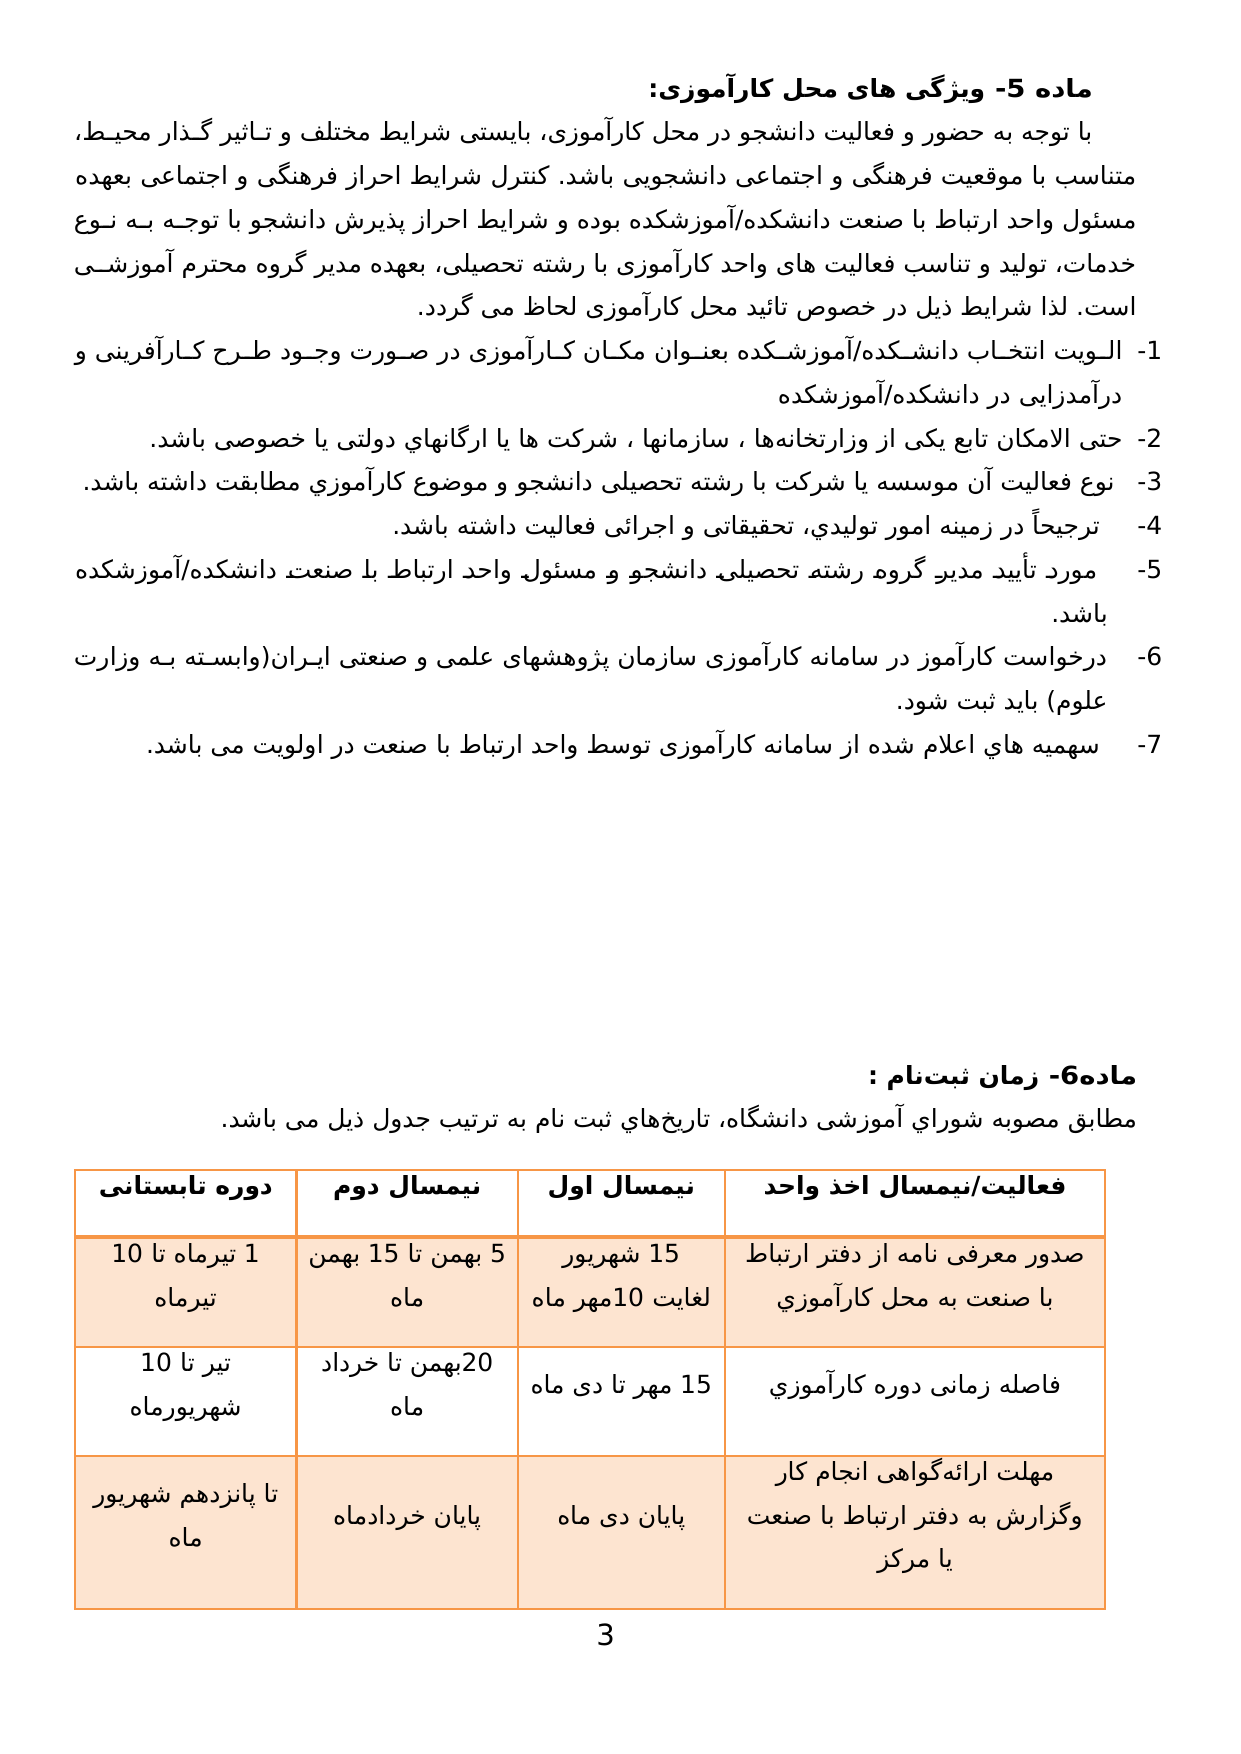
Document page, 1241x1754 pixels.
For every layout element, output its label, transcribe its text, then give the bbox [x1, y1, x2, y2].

table_cell 15 مهر تا دی ماه [519, 1348, 724, 1455]
table_cell تیر تا 10 شهریورماه [76, 1348, 295, 1455]
table_cell تا پانزدهم شهریور ماه [76, 1457, 295, 1608]
table_cell 15 ﺷﻬﺮﯾﻮر لغایت 10مهر ﻣﺎه [519, 1239, 724, 1346]
table_cell 5 بهمن تا 15 بهمن ماه [298, 1239, 517, 1346]
table_cell ﻣﻬﻠﺖ اراﺋﻪگواهی انجام کار وگزارش به دفتر ارتباط با صنعت یا مرکز [726, 1457, 1104, 1608]
table_header ﻧﯿﻤﺴﺎل دوم [298, 1171, 517, 1234]
table_header دوره ﺗﺎﺑﺴﺘﺎﻧﯽ [76, 1171, 295, 1234]
list ﺗﺮﺟﯿﺤﺎً در زﻣﯿﻨﻪ اﻣﻮر ﺗﻮﻟﯿﺪي، ﺗﺤﻘﯿﻘﺎﺗﯽ و اﺟﺮاﺋﯽ ﻓﻌﺎﻟﯿﺖ داﺷﺘﻪ ﺑﺎﺷﺪ. [74, 511, 1137, 541]
text با توجه به حضور و فعالیت دانشجو در محل کارآموزی، بایستی شرایط مختلف و تاثیر گذار محیط، متناسب با موقعیت فرهنگی و اجتماعی دانشجویی باشد. کنترل شرایط احراز فرهنگی و اجتماعی بعهده مسئول واحد ارتباط با صنعت دانشکده/آموزشکده بوده و شرایط احراز پذیرش دانشجو با توجه به نوع خدمات، تولید و تناسب فعالیت های واحد کارآموزی با رشته تحصیلی، بعهده مدیر گروه محترم آموزشی است. لذا شرایط ذیل در خصوص تائید محل کارآموزی لحاظ می گردد. [74, 118, 1137, 322]
table_cell 20بهمن تا خرداد ماه [298, 1348, 517, 1455]
table_header ﻧﯿﻤﺴﺎل اول [519, 1171, 724, 1234]
list ﻧﻮع ﻓﻌﺎﻟﯿﺖ آن موسسه یا شرکت ﺑﺎ رﺷﺘﻪ ﺗﺤﺼﯿﻠﯽ داﻧﺸﺠﻮ و ﻣﻮﺿﻮع ﮐﺎرآﻣﻮزي ﻣﻄﺎﺑﻘﺖ داﺷﺘﻪ ﺑﺎﺷﺪ. [74, 468, 1137, 497]
table_cell پایان خردادماه [298, 1457, 517, 1608]
table_cell 1 تیرماه تا 10 تیرماه [76, 1239, 295, 1346]
list الویت انتخاب دانشکده/آموزشکده بعنوان مکان کارآموزی در صورت وجود طرح کارآفرینی و درآمدزایی در دانشکده/آموزشکده [74, 336, 1137, 409]
table_cell ﺻﺪور ﻣﻌﺮﻓﯽ ﻧﺎﻣﻪ از دﻓﺘﺮ ارﺗﺒﺎط ﺑﺎ ﺻﻨﻌﺖ ﺑﻪ ﻣﺤﻞ ﮐﺎرآﻣﻮزي [726, 1239, 1104, 1346]
list ﻣﻮرد ﺗﺄﯾﯿﺪ مدیر گروه رشته تحصیلی داﻧﺸﺠﻮ و مسئول واحد ارﺗﺒﺎط ﺑﺎ صنعت دانشکده/آموزشکده ﺑﺎﺷﺪ. [74, 555, 1137, 628]
text ماده 5- ویژگی های محل کارآموزی: [74, 74, 1137, 103]
table_header ﻓﻌﺎﻟﯿﺖ/ﻧﯿﻤﺴﺎل اﺧﺬ واﺣﺪ [726, 1171, 1104, 1234]
list ﺳﻬﻤﯿﻪ ﻫﺎي اعلام شده از سامانه کارآموزی ﺗﻮﺳﻂ واحد ارﺗﺒﺎط ﺑﺎ صنعت در اولویت می باشد. [74, 730, 1137, 759]
table_cell پایان دی ماه [519, 1457, 724, 1608]
list ﺣﺘﯽ اﻻﻣﮑﺎن ﺗﺎﺑﻊ ﯾﮑﯽ از وزارﺗﺨﺎﻧﻪﻫﺎ ، سازمانها ، شرکت ها یا ارﮔﺎﻧﻬﺎي دوﻟﺘﯽ یا خصوصی ﺑﺎﺷﺪ. [74, 424, 1137, 453]
text مطابق ﻣﺼﻮﺑﻪ ﺷﻮراي آﻣﻮزﺷﯽ داﻧﺸﮕﺎه، ﺗﺎرﯾﺦﻫﺎي ﺛﺒﺖ ﻧﺎم ﺑﻪ ﺗﺮﺗﯿﺐ جدول ذﯾﻞ می باشد. [74, 1105, 1137, 1134]
list درخواست کارآموز در سامانه کارآموزی سازمان پژوهشهای علمی و صنعتی ایران(وابسته به وزارت علوم) باید ثبت شود. [74, 643, 1137, 716]
text ماده6- زمان ﺛﺒﺖﻧﺎم : [74, 1061, 1137, 1090]
table_cell ﻓﺎﺻﻠﻪ زﻣﺎﻧﯽ دوره ﮐﺎرآﻣﻮزي [726, 1348, 1104, 1455]
